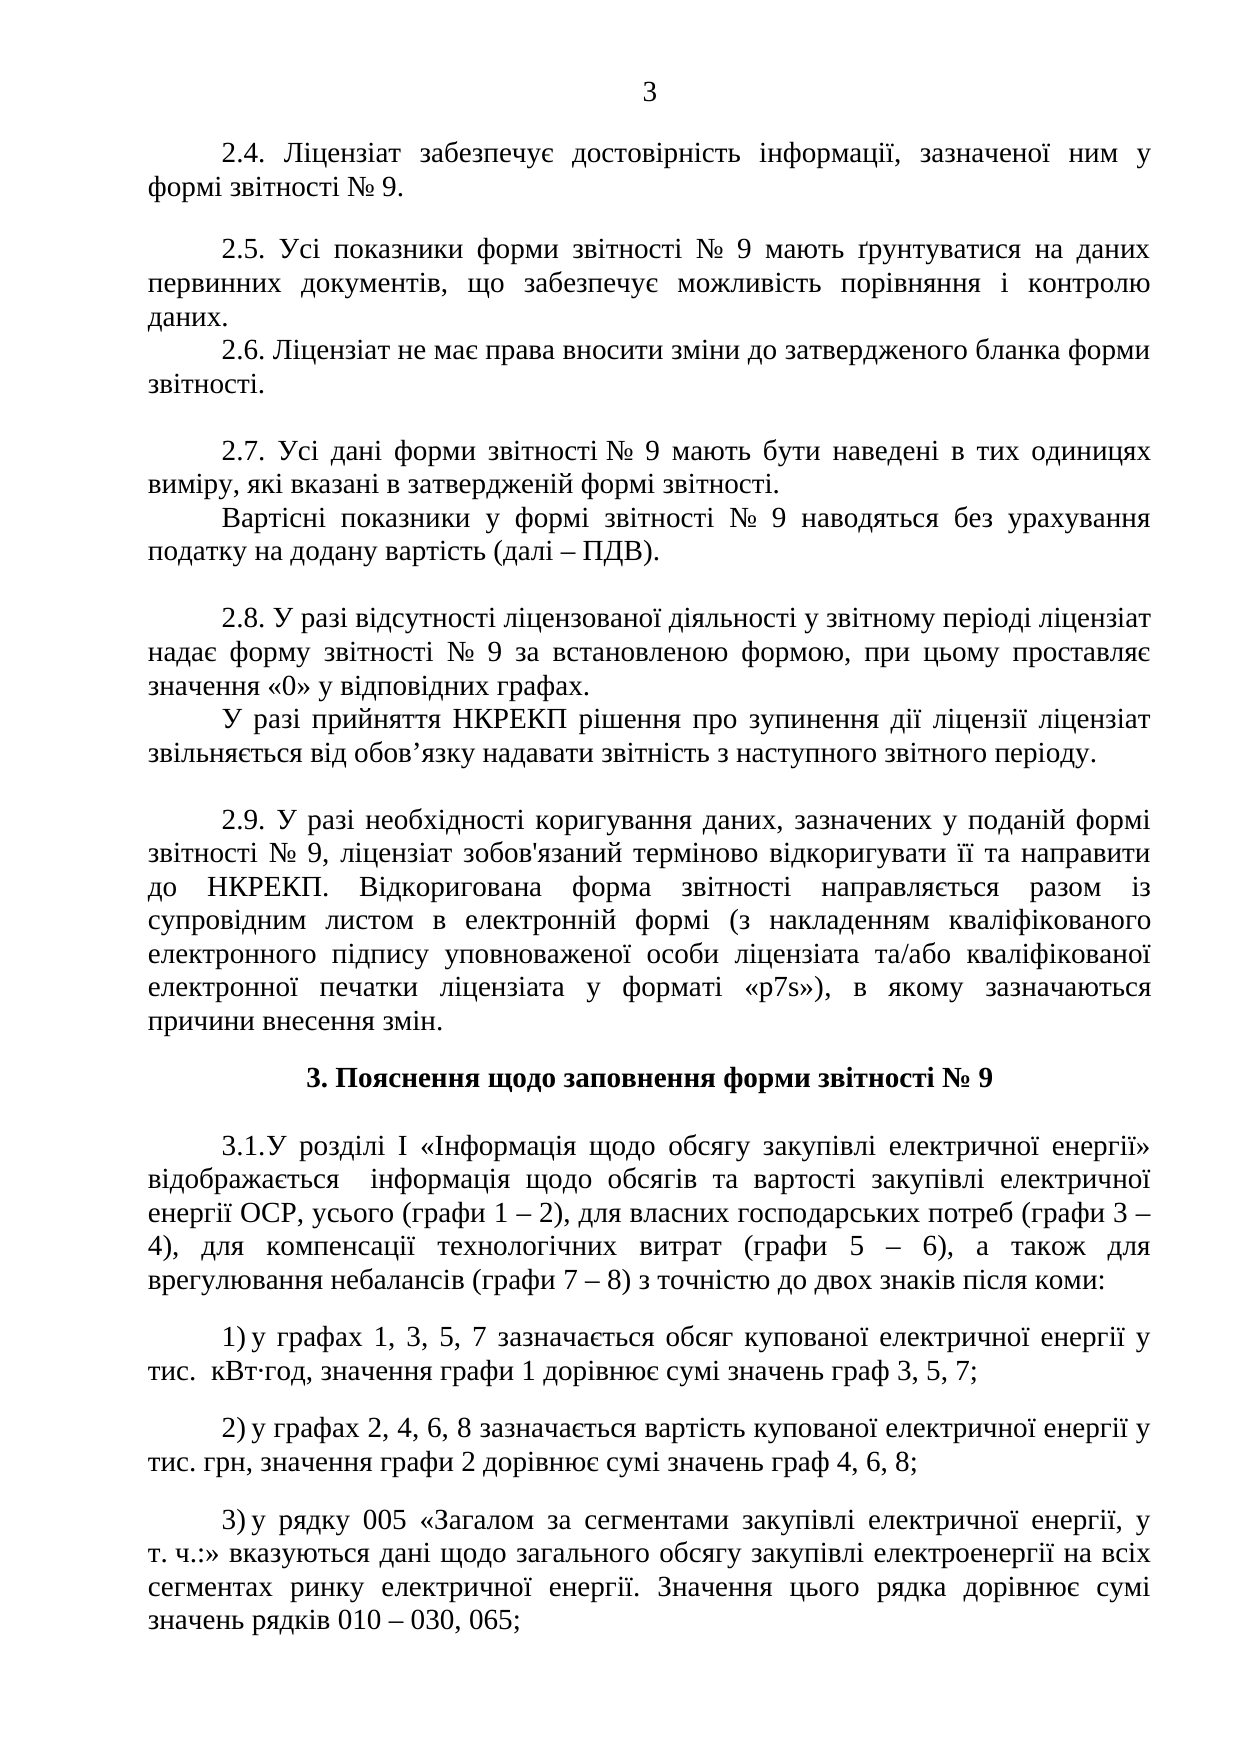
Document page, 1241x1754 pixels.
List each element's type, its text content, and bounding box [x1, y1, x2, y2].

text Вартісні показники у формі звітності № 9 наводяться без урахування податку на додану вартість (далі – ПДВ). [148, 500, 1152, 567]
text У разі прийняття НКРЕКП рішення про зупинення дії ліцензії ліцензіат звільняється від обов’язку надавати звітність з наступного звітного періоду. [148, 701, 1152, 768]
list У розділі І «Інформація щодо обсягу закупівлі електричної енергії» відображається інформація щодо обсягів та вартості закупівлі електричної енергії ОСР, усього (графи 1 – 2), для власних господарських потреб (графи 3 – 4), для компенсації технологічних витрат (графи 5 – 6), а також для врегулювання небалансів (графи 7 – 8) з точністю до двох знаків після коми: [148, 1128, 1152, 1295]
text 2.7. Усі дані форми звітності № 9 мають бути наведені в тих одиницях виміру, які вказані в затвердженій формі звітності. [148, 433, 1152, 500]
text 2.8. У разі відсутності ліцензованої діяльності у звітному періоді ліцензіат надає форму звітності № 9 за встановленою формою, при цьому проставляє значення «0» у відповідних графах. [148, 601, 1152, 701]
text 3. Пояснення щодо заповнення форми звітності № 9 [148, 1061, 1152, 1094]
text 2.4. Ліцензіат забезпечує достовірність інформації, зазначеної ним у формі звітності № 9. [148, 135, 1152, 202]
text 2.6. Ліцензіат не має права вносити зміни до затвердженого бланка форми звітності. [148, 332, 1152, 399]
list у графах 2, 4, 6, 8 зазначається вартість купованої електричної енергії у тис. грн, значення графи 2 дорівнює сумі значень граф 4, 6, 8; [148, 1411, 1152, 1478]
list у рядку 005 «Загалом за сегментами закупівлі електричної енергії, у т. ч.:» вказуються дані щодо загального обсягу закупівлі електроенергії на всіх сегментах ринку електричної енергії. Значення цього рядка дорівнює сумі значень рядків 010 – 030, 065; [148, 1502, 1152, 1636]
text 2.9. У разі необхідності коригування даних, зазначених у поданій формі звітності № 9, ліцензіат зобов'язаний терміново відкоригувати її та направити до НКРЕКП. Відкоригована форма звітності направляється разом із супровідним листом в електронній формі (з накладенням кваліфікованого електронного підпису уповноваженої особи ліцензіата та/або кваліфікованої електронної печатки ліцензіата у форматі «p7s»), в якому зазначаються причини внесення змін. [148, 802, 1152, 1037]
list у графах 1, 3, 5, 7 зазначається обсяг купованої електричної енергії у тис. кВт∙год, значення графи 1 дорівнює сумі значень граф 3, 5, 7; [148, 1319, 1152, 1387]
text 2.5. Усі показники форми звітності № 9 мають ґрунтуватися на даних первинних документів, що забезпечує можливість порівняння і контролю даних. [148, 232, 1152, 332]
